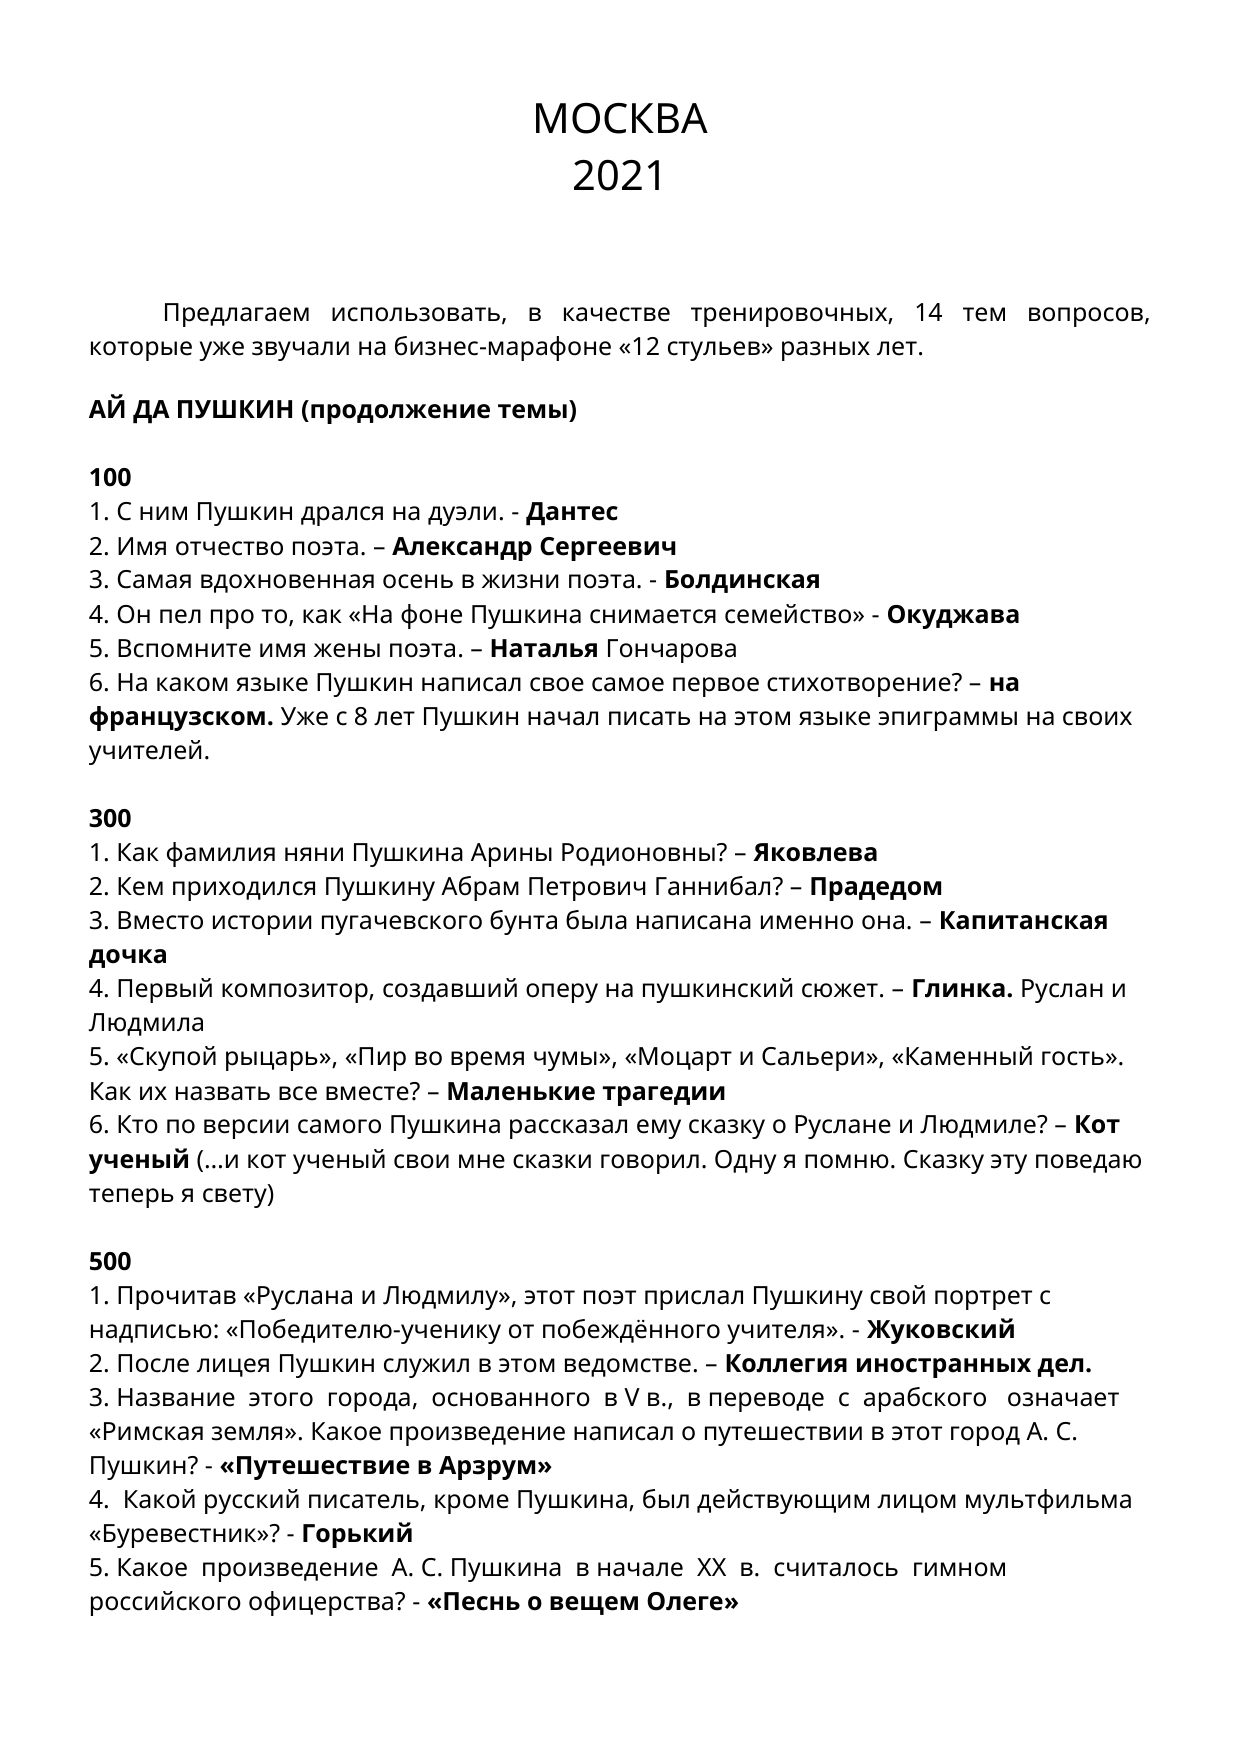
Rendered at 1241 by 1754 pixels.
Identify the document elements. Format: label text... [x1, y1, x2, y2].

text 5. Вспомните имя жены поэта. – Наталья Гончарова [89, 630, 1152, 664]
text 1. Как фамилия няни Пушкина Арины Родионовны? – Яковлева [89, 835, 1152, 869]
text 4. Он пел про то, как «На фоне Пушкина снимается семейство» - Окуджава [89, 596, 1152, 630]
text 100 [89, 460, 1152, 494]
text 4. Первый композитор, создавший оперу на пушкинский сюжет. – Глинка. Руслан и Людмила [89, 971, 1152, 1039]
text 4. Какой русский писатель, кроме Пушкина, был действующим лицом мультфильма «Буревестник»? - Горький [89, 1482, 1152, 1550]
text 3. Вместо истории пугачевского бунта была написана именно она. – Капитанская дочка [89, 903, 1152, 971]
text 2021 [89, 145, 1152, 202]
text 3. Название этого города, основанного в V в., в переводе с арабского означает «Римская земля». Какое произведение написал о путешествии в этот город А. С. Пушкин? - «Путешествие в Арзрум» [89, 1380, 1152, 1482]
text 6. На каком языке Пушкин написал свое самое первое стихотворение? – на французском. Уже с 8 лет Пушкин начал писать на этом языке эпиграммы на своих учителей. [89, 664, 1152, 767]
text Предлагаем использовать, в качестве тренировочных, 14 тем вопросов, которые уже звучали на бизнес-марафоне «12 стульев» разных лет. [89, 294, 1152, 363]
text 2. После лицея Пушкин служил в этом ведомстве. – Коллегия иностранных дел. [89, 1346, 1152, 1380]
text 3. Самая вдохновенная осень в жизни поэта. - Болдинская [89, 562, 1152, 596]
text 1. С ним Пушкин дрался на дуэли. - Дантес [89, 494, 1152, 528]
text МОСКВА [89, 89, 1152, 145]
text АЙ ДА ПУШКИН (продолжение темы) [89, 392, 1152, 426]
text 300 [89, 801, 1152, 835]
text 5. Какое произведение А. С. Пушкина в начале XX в. считалось гимном российского офицерства? - «Песнь о вещем Олеге» [89, 1550, 1152, 1618]
text 500 [89, 1243, 1152, 1277]
text 2. Кем приходился Пушкину Абрам Петрович Ганнибал? – Прадедом [89, 869, 1152, 903]
text 5. «Скупой рыцарь», «Пир во время чумы», «Моцарт и Сальери», «Каменный гость». Как их назвать все вместе? – Маленькие трагедии [89, 1039, 1152, 1107]
text 6. Кто по версии самого Пушкина рассказал ему сказку о Руслане и Людмиле? – Кот ученый (…и кот ученый свои мне сказки говорил. Одну я помню. Сказку эту поведаю теперь я свету) [89, 1107, 1152, 1209]
text 1. Прочитав «Руслана и Людмилу», этот поэт прислал Пушкину свой портрет с надписью: «Победителю-ученику от побеждённого учителя». - Жуковский [89, 1277, 1152, 1346]
text 2. Имя отчество поэта. – Александр Сергеевич [89, 528, 1152, 562]
